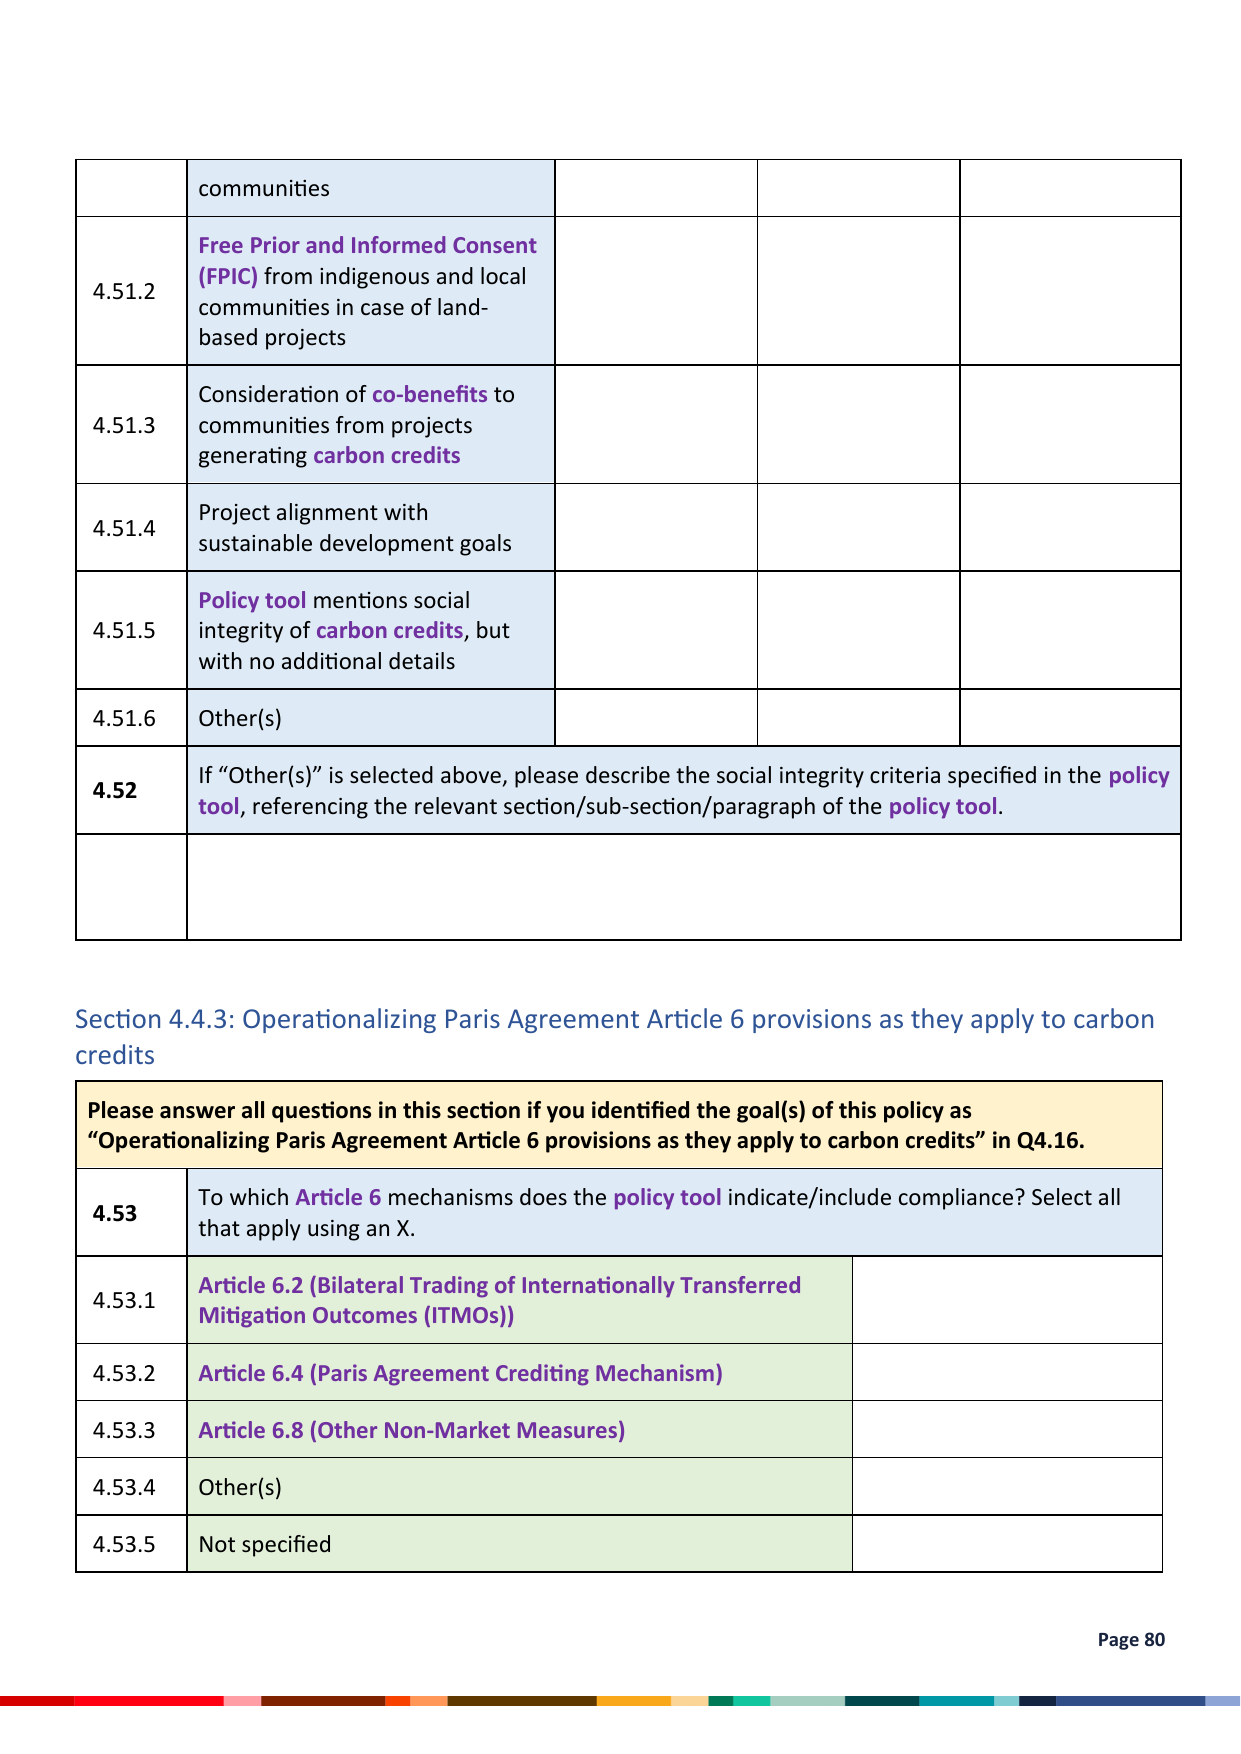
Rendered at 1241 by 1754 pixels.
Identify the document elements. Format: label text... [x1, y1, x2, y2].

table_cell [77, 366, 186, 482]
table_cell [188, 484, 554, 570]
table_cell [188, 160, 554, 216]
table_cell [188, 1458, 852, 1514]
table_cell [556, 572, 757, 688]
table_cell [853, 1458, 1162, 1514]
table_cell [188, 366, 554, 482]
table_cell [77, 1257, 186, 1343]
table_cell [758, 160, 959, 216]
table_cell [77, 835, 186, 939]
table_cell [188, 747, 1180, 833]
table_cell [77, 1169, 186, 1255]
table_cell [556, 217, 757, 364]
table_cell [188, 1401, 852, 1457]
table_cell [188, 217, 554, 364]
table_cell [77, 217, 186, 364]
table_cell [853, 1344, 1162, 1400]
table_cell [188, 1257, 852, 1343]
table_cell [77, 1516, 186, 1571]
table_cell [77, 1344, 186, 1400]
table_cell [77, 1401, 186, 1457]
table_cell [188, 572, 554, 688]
subtitle Section 4.4.3: Operationalizing Paris Agreement Article 6 provisions as they apply to carbon credits [75, 1000, 1165, 1072]
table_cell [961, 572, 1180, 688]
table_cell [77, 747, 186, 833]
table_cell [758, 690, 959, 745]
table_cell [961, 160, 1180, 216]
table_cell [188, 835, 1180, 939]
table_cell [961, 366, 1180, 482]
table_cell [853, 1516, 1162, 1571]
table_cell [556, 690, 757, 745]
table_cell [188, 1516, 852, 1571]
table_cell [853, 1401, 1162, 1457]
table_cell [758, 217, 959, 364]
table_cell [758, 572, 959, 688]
picture [0, 1696, 1241, 1706]
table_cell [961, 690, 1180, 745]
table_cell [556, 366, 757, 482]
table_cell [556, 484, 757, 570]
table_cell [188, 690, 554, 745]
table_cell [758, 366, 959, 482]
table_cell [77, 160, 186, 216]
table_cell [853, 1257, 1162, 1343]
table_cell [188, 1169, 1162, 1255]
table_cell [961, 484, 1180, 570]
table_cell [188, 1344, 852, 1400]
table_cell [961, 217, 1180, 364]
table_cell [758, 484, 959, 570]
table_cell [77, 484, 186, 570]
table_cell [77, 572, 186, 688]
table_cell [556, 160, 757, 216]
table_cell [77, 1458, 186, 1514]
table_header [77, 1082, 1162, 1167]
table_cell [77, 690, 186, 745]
